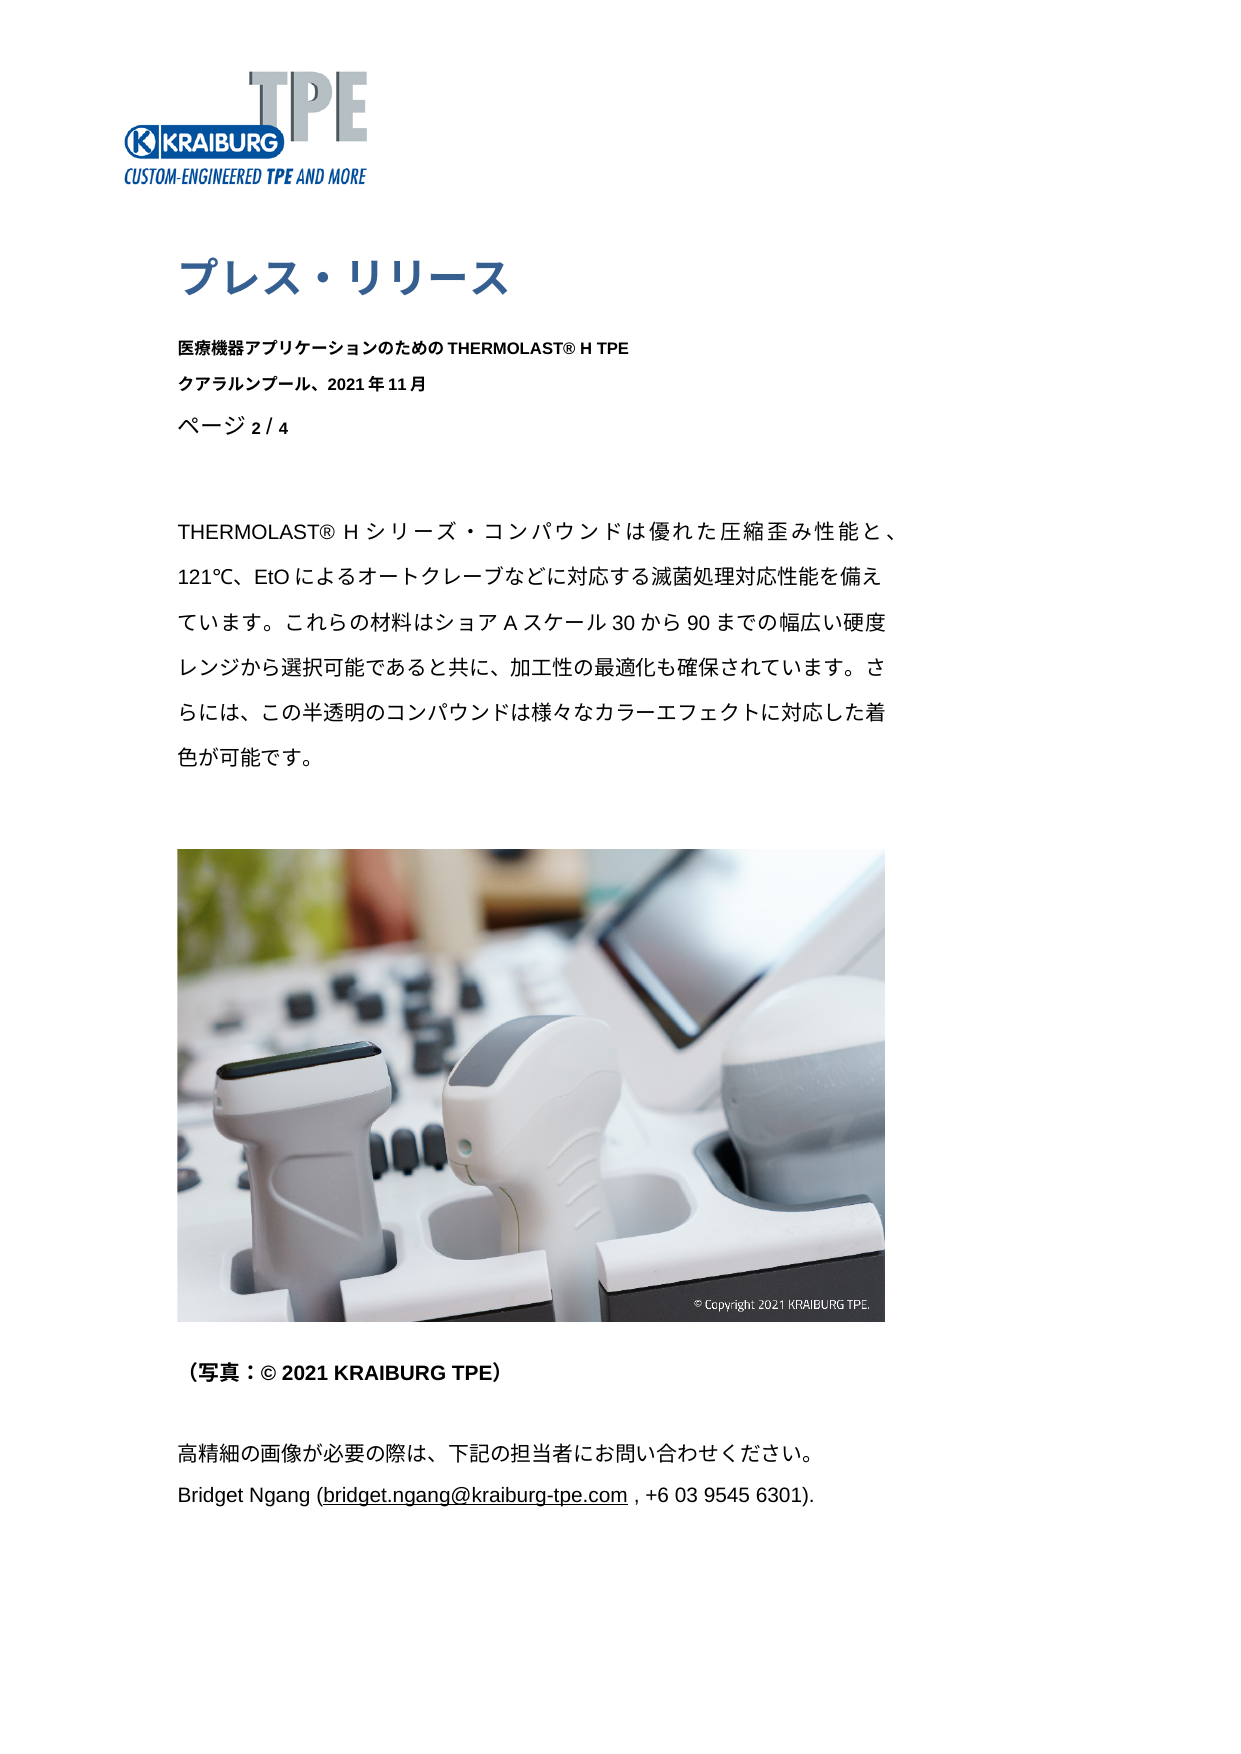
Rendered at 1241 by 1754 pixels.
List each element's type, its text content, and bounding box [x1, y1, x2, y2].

picture [112, 55, 379, 200]
text （写真：© 2021 KRAIBURG TPE） [177, 1356, 709, 1386]
picture [177, 849, 885, 1322]
text Bridget Ngang (bridget.ngang@kraiburg-tpe.com , +6 03 9545 6301). [177, 1483, 871, 1507]
text THERMOLAST® Hシリーズ・コンパウンドは優れた圧縮歪み性能と、121℃、EtOによるオートクレーブなどに対応する滅菌処理対応性能を備えています。これらの材料はショアAスケール30から90までの幅広い硬度レンジから選択可能であると共に、加工性の最適化も確保されています。さらには、この半透明のコンパウンドは様々なカラーエフェクトに対応した着色が可能です。 [177, 515, 886, 772]
text 高精細の画像が必要の際は、下記の担当者にお問い合わせください。 [177, 1437, 871, 1468]
